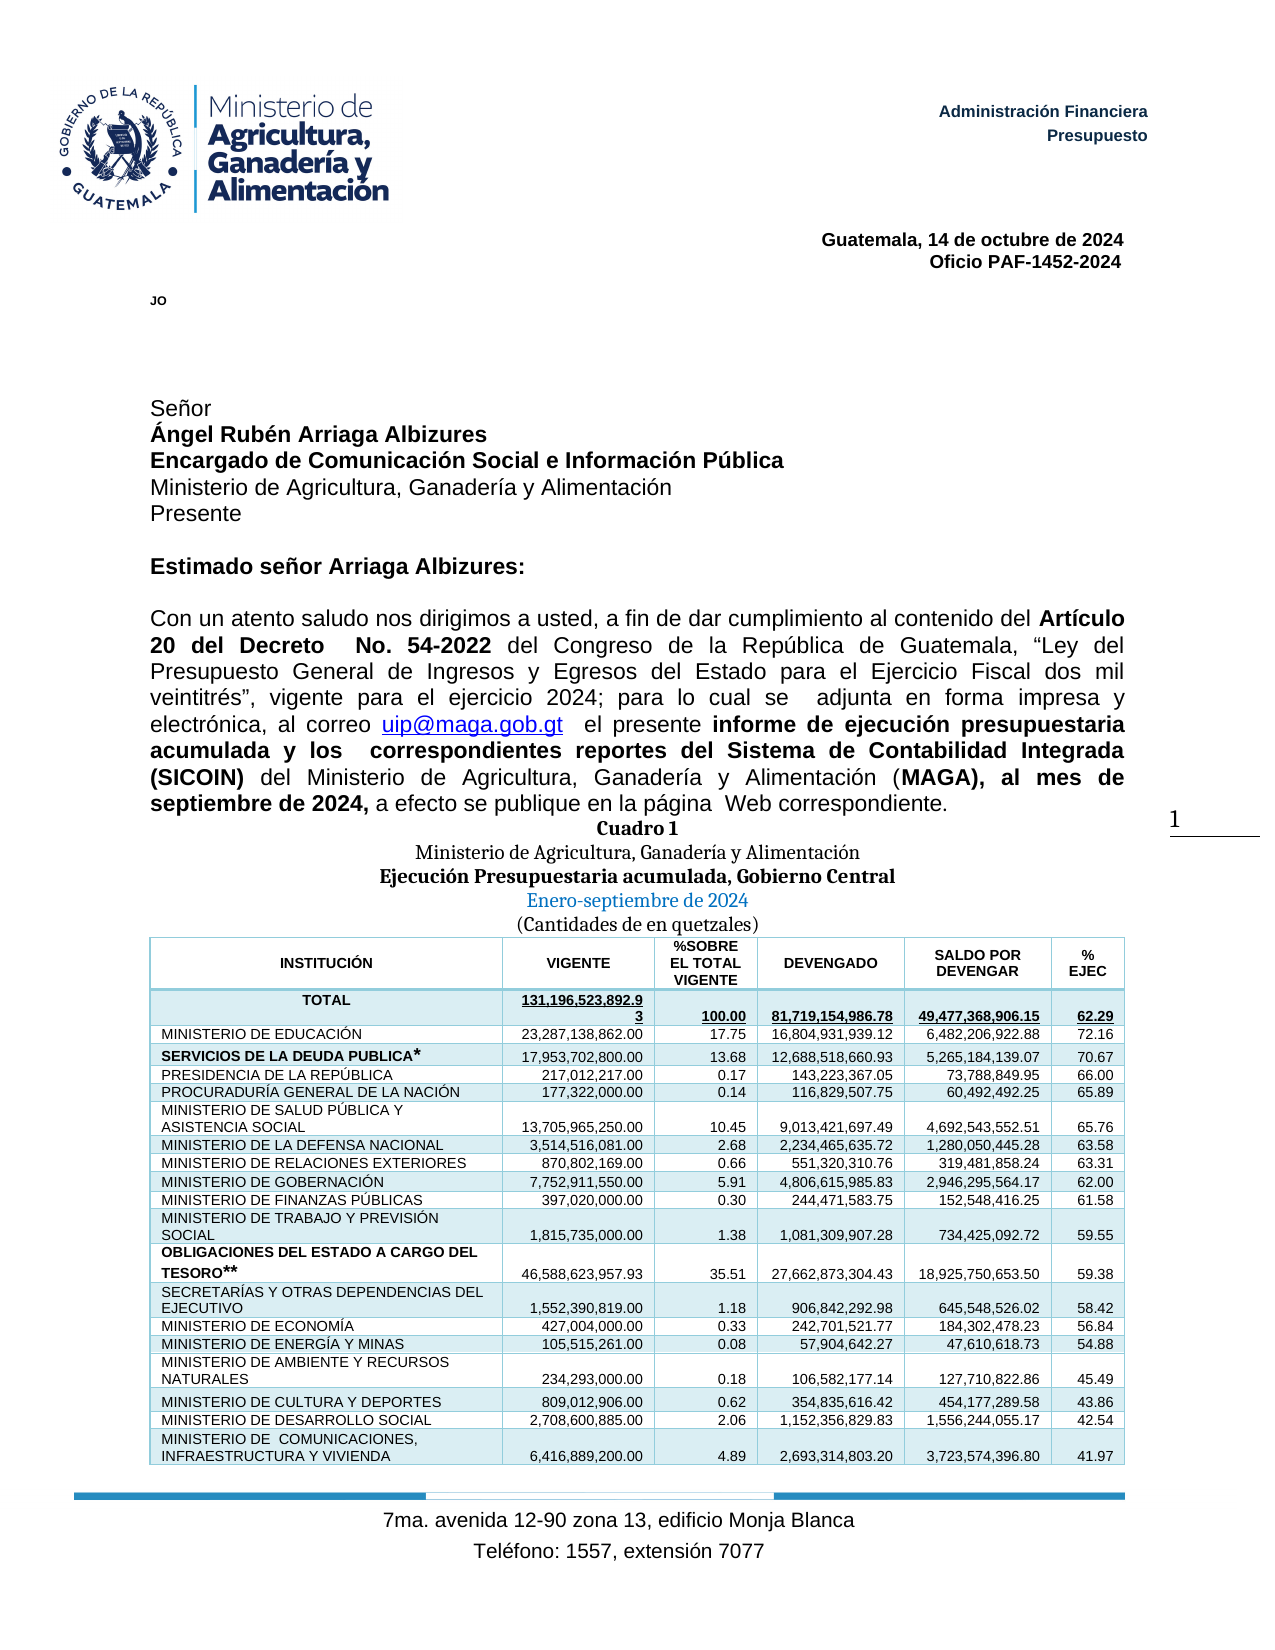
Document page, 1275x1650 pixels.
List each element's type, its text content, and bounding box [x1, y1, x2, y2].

table_cell 6,482,206,922.88 [905, 1026, 1051, 1043]
text Guatemala, 14 de octubre de 2024 [300, 229, 1125, 251]
table_cell 319,481,858.24 [905, 1154, 1051, 1171]
table_header VIGENTE [503, 938, 654, 988]
table_cell 66.00 [1052, 1066, 1124, 1083]
table_cell 3,723,574,396.80 [905, 1429, 1051, 1464]
table_cell 1,152,356,829.83 [758, 1412, 904, 1428]
table_cell 1.38 [655, 1209, 757, 1243]
text Oficio PAF-1452-2024 JO [150, 251, 1125, 308]
table_cell MINISTERIO DE TRABAJO Y PREVISIÓN SOCIAL [151, 1209, 502, 1243]
text Cuadro 1 [150, 817, 1125, 841]
table_cell 46,588,623,957.93 [503, 1244, 654, 1282]
table_cell 49,477,368,906.15 [905, 991, 1051, 1025]
table_cell 809,012,906.00 [503, 1388, 654, 1411]
table_cell 1,556,244,055.17 [905, 1412, 1051, 1428]
table_cell 0.33 [655, 1318, 757, 1335]
table_header SALDO POR DEVENGAR [905, 938, 1051, 988]
table_cell 7,752,911,550.00 [503, 1172, 654, 1191]
table_cell 551,320,310.76 [758, 1154, 904, 1171]
table_cell MINISTERIO DE SALUD PÚBLICA Y ASISTENCIA SOCIAL [151, 1102, 502, 1135]
text Ministerio de Agricultura, Ganadería y Alimentación [150, 473, 1125, 500]
table_header INSTITUCIÓN [151, 938, 502, 988]
table_cell 5,265,184,139.07 [905, 1044, 1051, 1065]
text Señor [150, 394, 1125, 421]
table_cell PROCURADURÍA GENERAL DE LA NACIÓN [151, 1084, 502, 1101]
table_cell 56.84 [1052, 1318, 1124, 1335]
table_cell 3,514,516,081.00 [503, 1136, 654, 1153]
table_cell 43.86 [1052, 1388, 1124, 1411]
text Estimado señor Arriaga Albizures: [150, 553, 1125, 579]
table_cell 0.14 [655, 1084, 757, 1101]
table_cell SECRETARÍAS Y OTRAS DEPENDENCIAS DEL EJECUTIVO [151, 1283, 502, 1317]
table_cell 354,835,616.42 [758, 1388, 904, 1411]
table_cell MINISTERIO DE EDUCACIÓN [151, 1026, 502, 1043]
table_cell MINISTERIO DE ECONOMÍA [151, 1318, 502, 1335]
table_cell 58.42 [1052, 1283, 1124, 1317]
table_cell 127,710,822.86 [905, 1354, 1051, 1387]
table_cell 242,701,521.77 [758, 1318, 904, 1335]
table_cell 54.88 [1052, 1336, 1124, 1352]
table_cell 57,904,642.27 [758, 1336, 904, 1352]
table_cell OBLIGACIONES DEL ESTADO A CARGO DEL TESORO** [151, 1244, 502, 1282]
table_header % EJEC [1052, 938, 1124, 988]
table_cell 734,425,092.72 [905, 1209, 1051, 1243]
table_cell 10.45 [655, 1102, 757, 1135]
table_cell 59.38 [1052, 1244, 1124, 1282]
table_cell 41.97 [1052, 1429, 1124, 1464]
table_cell 6,416,889,200.00 [503, 1429, 654, 1464]
table_cell MINISTERIO DE COMUNICACIONES, INFRAESTRUCTURA Y VIVIENDA [151, 1429, 502, 1464]
picture [49, 76, 403, 223]
table_cell 217,012,217.00 [503, 1066, 654, 1083]
table_cell 70.67 [1052, 1044, 1124, 1065]
table_cell 100.00 [655, 991, 757, 1025]
table_cell 143,223,367.05 [758, 1066, 904, 1083]
table_cell 45.49 [1052, 1354, 1124, 1387]
table_cell 244,471,583.75 [758, 1192, 904, 1208]
table_cell MINISTERIO DE GOBERNACIÓN [151, 1172, 502, 1191]
table_cell 152,548,416.25 [905, 1192, 1051, 1208]
table_cell TOTAL [151, 991, 502, 1025]
table_cell MINISTERIO DE LA DEFENSA NACIONAL [151, 1136, 502, 1153]
table_cell 397,020,000.00 [503, 1192, 654, 1208]
table_cell 234,293,000.00 [503, 1354, 654, 1387]
table_cell 65.89 [1052, 1084, 1124, 1101]
table_cell 2,693,314,803.20 [758, 1429, 904, 1464]
table_cell 0.30 [655, 1192, 757, 1208]
table_cell 0.18 [655, 1354, 757, 1387]
table_cell 1,280,050,445.28 [905, 1136, 1051, 1153]
table_cell 106,582,177.14 [758, 1354, 904, 1387]
table_cell 63.58 [1052, 1136, 1124, 1153]
table_cell SERVICIOS DE LA DEUDA PUBLICA* [151, 1044, 502, 1065]
table_cell 62.00 [1052, 1172, 1124, 1191]
picture [0, 1483, 1237, 1509]
table_cell 42.54 [1052, 1412, 1124, 1428]
table_cell 18,925,750,653.50 [905, 1244, 1051, 1282]
table_cell 184,302,478.23 [905, 1318, 1051, 1335]
table_cell 47,610,618.73 [905, 1336, 1051, 1352]
table_cell 4.89 [655, 1429, 757, 1464]
table_cell 59.55 [1052, 1209, 1124, 1243]
table_cell 23,287,138,862.00 [503, 1026, 654, 1043]
text (Cantidades de en quetzales) [150, 913, 1125, 937]
table_cell 1,815,735,000.00 [503, 1209, 654, 1243]
table_cell 2,946,295,564.17 [905, 1172, 1051, 1191]
table_cell 27,662,873,304.43 [758, 1244, 904, 1282]
table_cell MINISTERIO DE ENERGÍA Y MINAS [151, 1336, 502, 1352]
table_cell 177,322,000.00 [503, 1084, 654, 1101]
table_cell 13.68 [655, 1044, 757, 1065]
text Ministerio de Agricultura, Ganadería y Alimentación [150, 841, 1125, 865]
table_cell 0.17 [655, 1066, 757, 1083]
table_cell 2.68 [655, 1136, 757, 1153]
table_cell 105,515,261.00 [503, 1336, 654, 1352]
table_cell 5.91 [655, 1172, 757, 1191]
table_cell 1.18 [655, 1283, 757, 1317]
table_cell 2,234,465,635.72 [758, 1136, 904, 1153]
table_cell MINISTERIO DE AMBIENTE Y RECURSOS NATURALES [151, 1354, 502, 1387]
table_header DEVENGADO [758, 938, 904, 988]
table_cell 2.06 [655, 1412, 757, 1428]
table_cell 1,081,309,907.28 [758, 1209, 904, 1243]
table_cell 35.51 [655, 1244, 757, 1282]
table_cell 906,842,292.98 [758, 1283, 904, 1317]
text Enero-septiembre de 2024 [150, 889, 1125, 913]
table_cell MINISTERIO DE RELACIONES EXTERIORES [151, 1154, 502, 1171]
table_cell 454,177,289.58 [905, 1388, 1051, 1411]
table_cell 427,004,000.00 [503, 1318, 654, 1335]
table_cell 0.66 [655, 1154, 757, 1171]
table_cell 72.16 [1052, 1026, 1124, 1043]
table_cell MINISTERIO DE FINANZAS PÚBLICAS [151, 1192, 502, 1208]
table_cell 61.58 [1052, 1192, 1124, 1208]
table_header %SOBRE EL TOTAL VIGENTE [655, 938, 757, 988]
table_cell 131,196,523,892.93 [503, 991, 654, 1025]
table_cell 65.76 [1052, 1102, 1124, 1135]
table_cell 81,719,154,986.78 [758, 991, 904, 1025]
table_cell MINISTERIO DE DESARROLLO SOCIAL [151, 1412, 502, 1428]
text Ángel Rubén Arriaga Albizures [150, 421, 1125, 447]
table_cell 73,788,849.95 [905, 1066, 1051, 1083]
text Ejecución Presupuestaria acumulada, Gobierno Central [150, 865, 1125, 889]
text Presente [150, 500, 1125, 526]
table_cell 4,692,543,552.51 [905, 1102, 1051, 1135]
table_cell 17,953,702,800.00 [503, 1044, 654, 1065]
text Con un atento saludo nos dirigimos a usted, a fin de dar cumplimiento al contenido del Artículo 20 del Decreto No. 54-2022 del Congreso de la República de Guatemala, “Ley del Presupuesto General de Ingresos y Egresos del Estado para el Ejercicio Fiscal dos mil veintitrés”, vigente para el ejercicio 2024; para lo cual se adjunta en forma impresa y electrónica, al correo uip@maga.gob.gt el presente informe de ejecución presupuestaria acumulada y los correspondientes reportes del Sistema de Contabilidad Integrada (SICOIN) del Ministerio de Agricultura, Ganadería y Alimentación (MAGA), al mes de septiembre de 2024, a efecto se publique en la página Web correspondiente. [150, 605, 1125, 817]
table_cell 116,829,507.75 [758, 1084, 904, 1101]
table_cell 0.08 [655, 1336, 757, 1352]
table_cell MINISTERIO DE CULTURA Y DEPORTES [151, 1388, 502, 1411]
table_cell 4,806,615,985.83 [758, 1172, 904, 1191]
table_cell PRESIDENCIA DE LA REPÚBLICA [151, 1066, 502, 1083]
table_cell 9,013,421,697.49 [758, 1102, 904, 1135]
table_cell 2,708,600,885.00 [503, 1412, 654, 1428]
table_cell 62.29 [1052, 991, 1124, 1025]
table_cell 870,802,169.00 [503, 1154, 654, 1171]
table_cell 0.62 [655, 1388, 757, 1411]
table_cell 16,804,931,939.12 [758, 1026, 904, 1043]
table_cell 645,548,526.02 [905, 1283, 1051, 1317]
table_cell 17.75 [655, 1026, 757, 1043]
table_cell 1,552,390,819.00 [503, 1283, 654, 1317]
table_cell 63.31 [1052, 1154, 1124, 1171]
text Encargado de Comunicación Social e Información Pública [150, 447, 1125, 473]
table_cell 13,705,965,250.00 [503, 1102, 654, 1135]
table_cell 60,492,492.25 [905, 1084, 1051, 1101]
table_cell 12,688,518,660.93 [758, 1044, 904, 1065]
